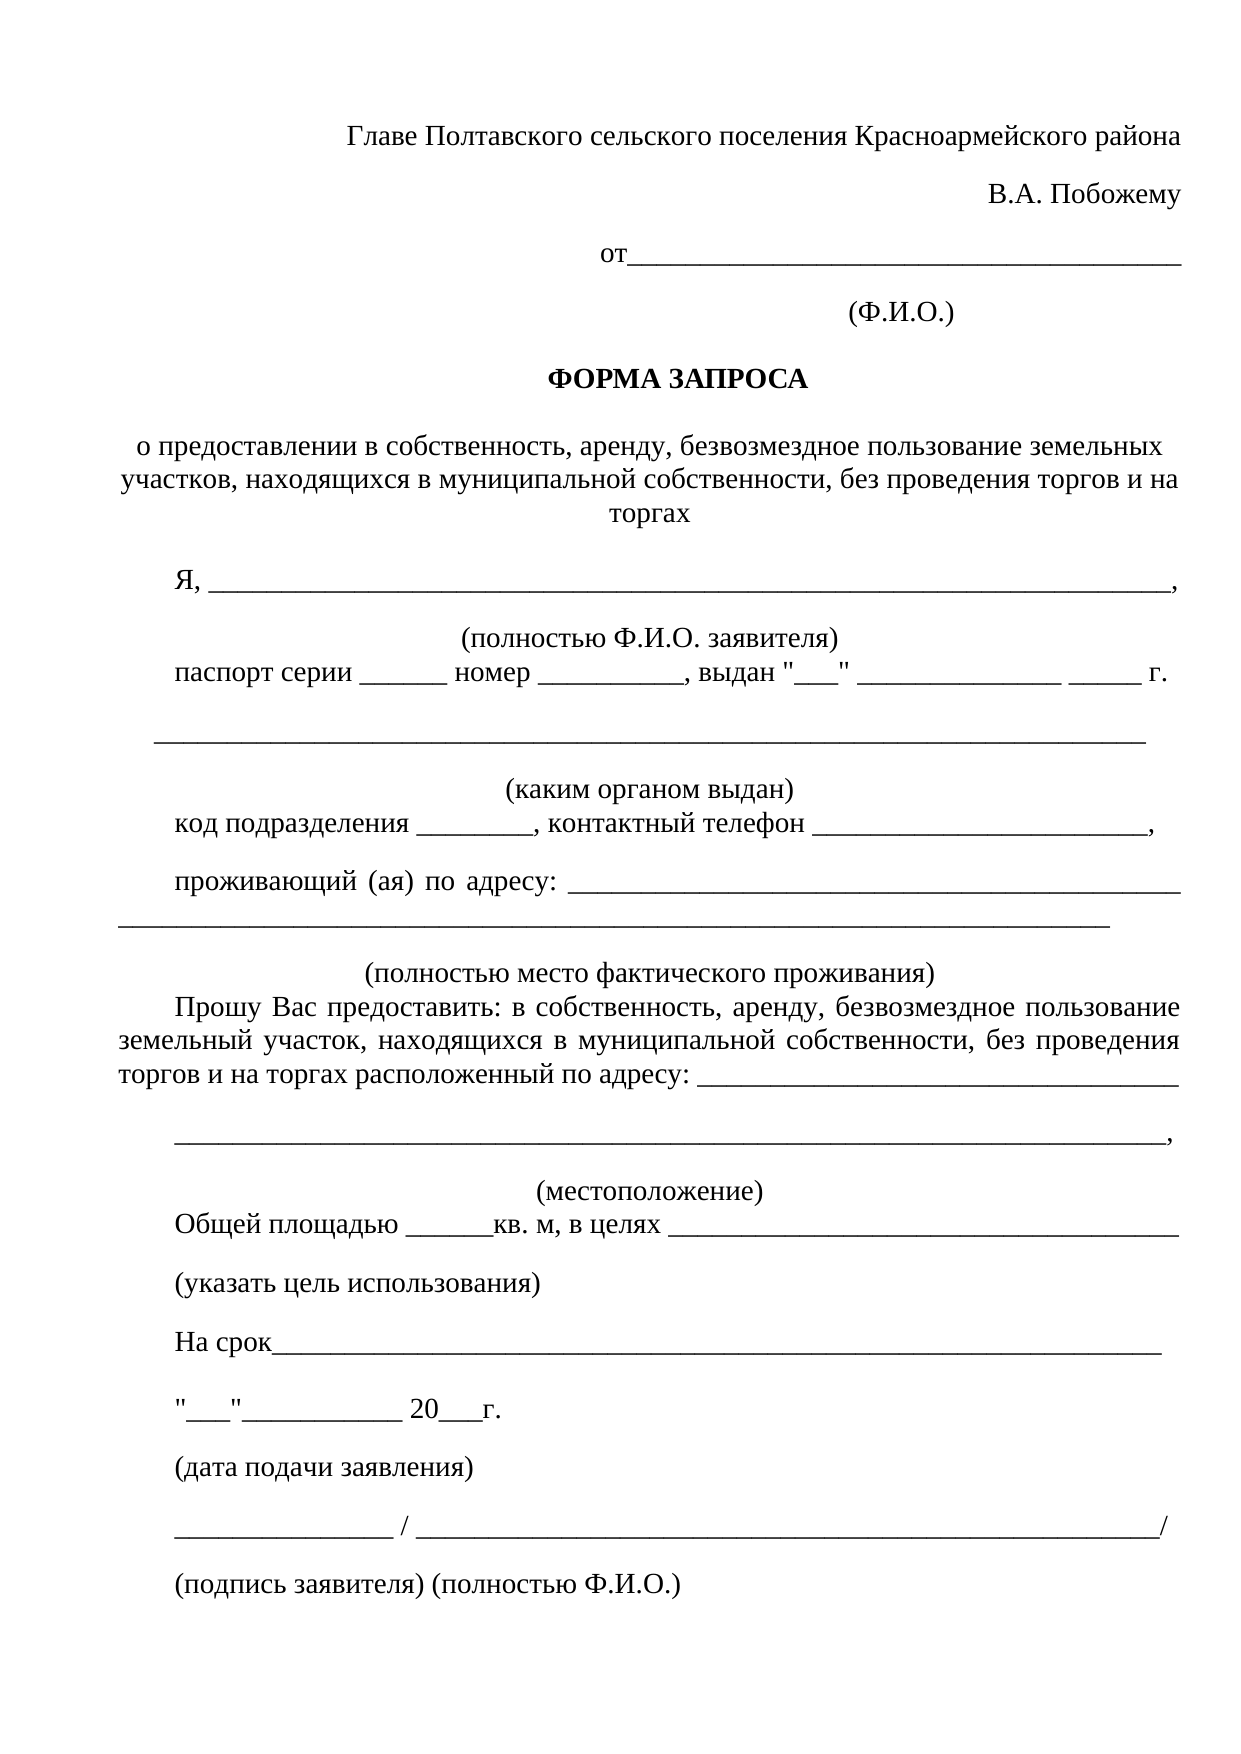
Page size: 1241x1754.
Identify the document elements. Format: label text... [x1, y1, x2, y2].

text от______________________________________ [118, 235, 1181, 269]
text Я, __________________________________________________________________, [118, 562, 1181, 596]
text код подразделения ________, контактный телефон _______________________, [118, 805, 1181, 838]
text (указать цель использования) [118, 1265, 1181, 1299]
text (каким органом выдан) [118, 771, 1181, 805]
text _______________ / ___________________________________________________/ [118, 1508, 1181, 1541]
text "___"___________ 20___г. [118, 1391, 1181, 1424]
text паспорт серии ______ номер __________, выдан "___" ______________ _____ г. [118, 654, 1181, 688]
text Главе Полтавского сельского поселения Красноармейского района [118, 118, 1181, 152]
text В.А. Побожему [118, 177, 1181, 210]
text (дата подачи заявления) [118, 1449, 1181, 1483]
text ФОРМА ЗАПРОСА [118, 361, 1181, 394]
text (подпись заявителя) (полностью Ф.И.О.) [118, 1566, 1181, 1600]
text (местоположение) [118, 1173, 1181, 1207]
text На срок_____________________________________________________________ [118, 1324, 1181, 1357]
text Общей площадью ______кв. м, в целях ___________________________________ [118, 1207, 1181, 1240]
text Прошу Вас предоставить: в собственность, аренду, безвозмездное пользование земельный участок, находящихся в муниципальной собственности, без проведения торгов и на торгах расположенный по адресу: _________________________________ [118, 989, 1181, 1089]
text ____________________________________________________________________ [118, 713, 1181, 746]
text (полностью место фактического проживания) [118, 955, 1181, 989]
text проживающий (ая) по адресу: __________________________________________ ____________________________________________________________________ [118, 863, 1181, 930]
text (полностью Ф.И.О. заявителя) [118, 621, 1181, 654]
text ____________________________________________________________________, [118, 1114, 1181, 1148]
text (Ф.И.О.) [118, 294, 1181, 327]
text о предоставлении в собственность, аренду, безвозмездное пользование земельных участков, находящихся в муниципальной собственности, без проведения торгов и на торгах [118, 428, 1181, 528]
